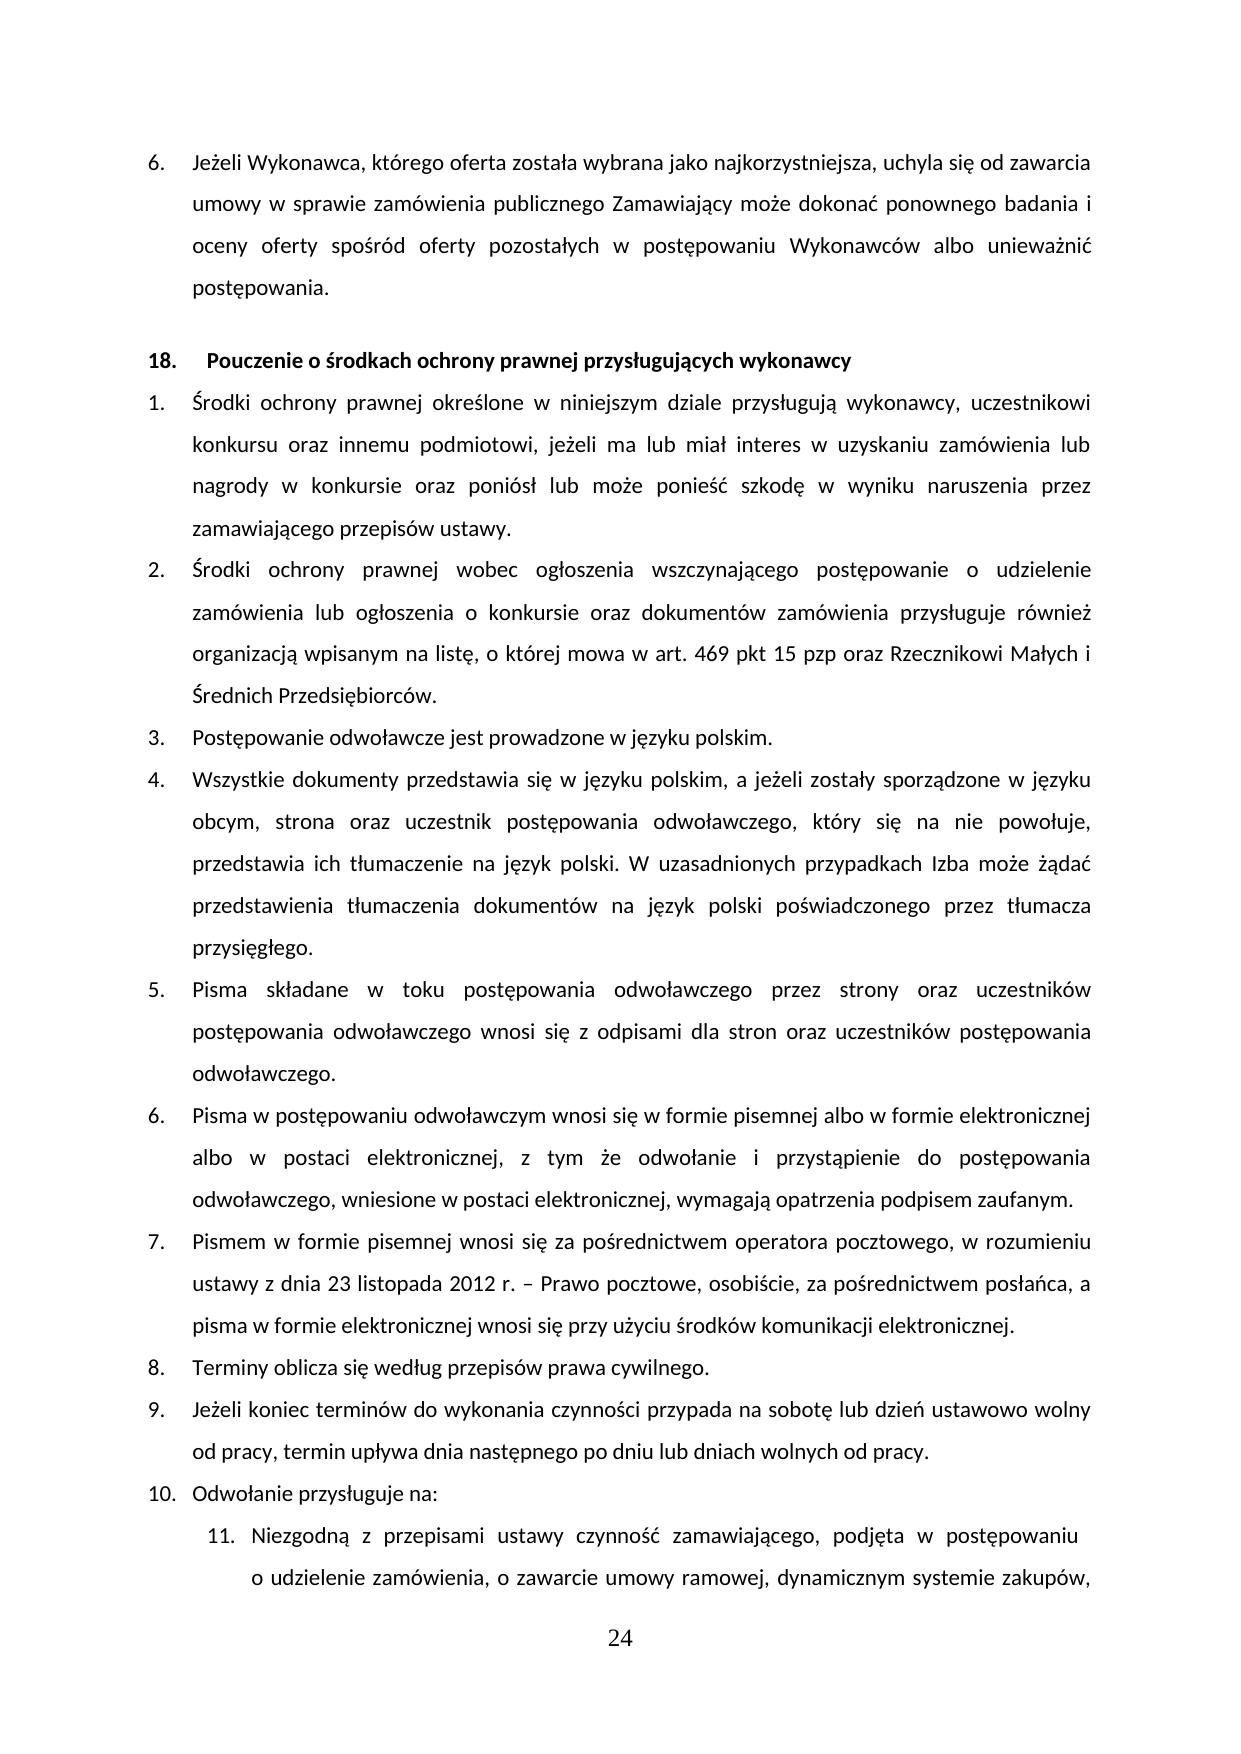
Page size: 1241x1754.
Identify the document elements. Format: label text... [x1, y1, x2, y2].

list Jeżeli Wykonawca, którego oferta została wybrana jako najkorzystniejsza, uchyla się od zawarcia umowy w sprawie zamówienia publicznego Zamawiający może dokonać ponownego badania i oceny oferty spośród oferty pozostałych w postępowaniu Wykonawców albo unieważnić postępowania. [148, 148, 1093, 302]
list Pismem w formie pisemnej wnosi się za pośrednictwem operatora pocztowego, w rozumieniu ustawy z dnia 23 listopada 2012 r. – Prawo pocztowe, osobiście, za pośrednictwem posłańca, a pisma w formie elektronicznej wnosi się przy użyciu środków komunikacji elektronicznej. [148, 1227, 1093, 1339]
list Pisma składane w toku postępowania odwoławczego przez strony oraz uczestników postępowania odwoławczego wnosi się z odpisami dla stron oraz uczestników postępowania odwoławczego. [148, 975, 1093, 1087]
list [207, 1521, 1093, 1591]
list Jeżeli koniec terminów do wykonania czynności przypada na sobotę lub dzień ustawowo wolny od pracy, termin upływa dnia następnego po dniu lub dniach wolnych od pracy. [148, 1395, 1093, 1465]
list Wszystkie dokumenty przedstawia się w języku polskim, a jeżeli zostały sporządzone w języku obcym, strona oraz uczestnik postępowania odwoławczego, który się na nie powołuje, przedstawia ich tłumaczenie na język polski. W uzasadnionych przypadkach Izba może żądać przedstawienia tłumaczenia dokumentów na język polski poświadczonego przez tłumacza przysięgłego. [148, 766, 1093, 961]
list Pisma w postępowaniu odwoławczym wnosi się w formie pisemnej albo w formie elektronicznej albo w postaci elektronicznej, z tym że odwołanie i przystąpienie do postępowania odwoławczego, wniesione w postaci elektronicznej, wymagają opatrzenia podpisem zaufanym. [148, 1101, 1093, 1213]
list Postępowanie odwoławcze jest prowadzone w języku polskim. [148, 723, 1093, 752]
subtitle Pouczenie o środkach ochrony prawnej przysługujących wykonawcy [148, 346, 1093, 374]
list Terminy oblicza się według przepisów prawa cywilnego. [148, 1353, 1093, 1381]
list Środki ochrony prawnej określone w niniejszym dziale przysługują wykonawcy, uczestnikowi konkursu oraz innemu podmiotowi, jeżeli ma lub miał interes w uzyskaniu zamówienia lub nagrody w konkursie oraz poniósł lub może ponieść szkodę w wyniku naruszenia przez zamawiającego przepisów ustawy. [148, 388, 1093, 542]
list Środki ochrony prawnej wobec ogłoszenia wszczynającego postępowanie o udzielenie zamówienia lub ogłoszenia o konkursie oraz dokumentów zamówienia przysługuje również organizacją wpisanym na listę, o której mowa w art. 469 pkt 15 pzp oraz Rzecznikowi Małych i Średnich Przedsiębiorców. [148, 556, 1093, 709]
list Odwołanie przysługuje na: [148, 1479, 1093, 1507]
